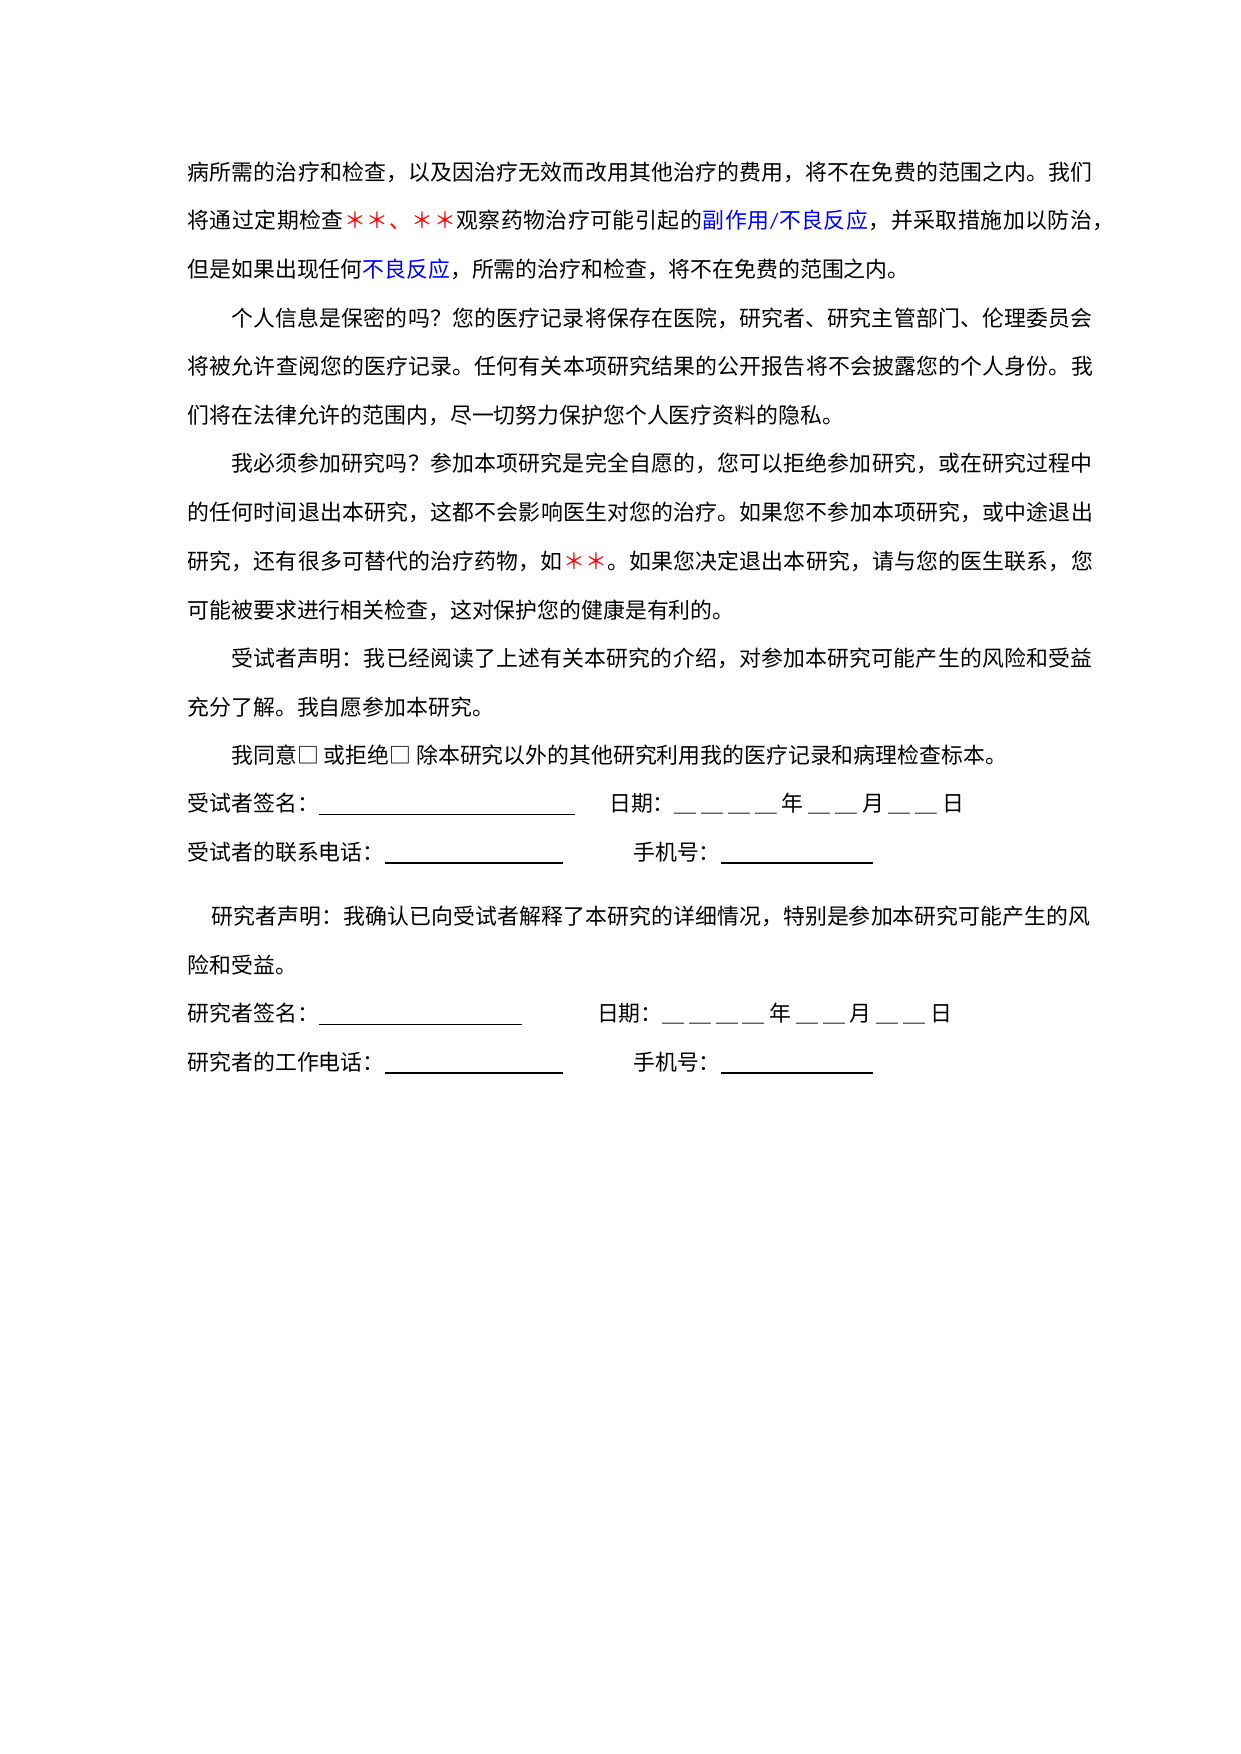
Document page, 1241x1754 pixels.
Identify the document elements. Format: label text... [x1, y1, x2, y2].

text 我必须参加研究吗？参加本项研究是完全自愿的，您可以拒绝参加研究，或在研究过程中的任何时间退出本研究，这都不会影响医生对您的治疗。如果您不参加本项研究，或中途退出研究，还有很多可替代的治疗药物，如＊＊。如果您决定退出本研究，请与您的医生联系，您可能被要求进行相关检查，这对保护您的健康是有利的。 [187, 446, 1093, 625]
text 研究者声明：我确认已向受试者解释了本研究的详细情况，特别是参加本研究可能产生的风险和受益。 [187, 899, 1093, 980]
text 研究者的工作电话： 手机号： [187, 1044, 1093, 1077]
text 受试者签名： 日期：＿ ＿ ＿ ＿ 年 ＿ ＿ 月 ＿ ＿ 日 [187, 786, 1093, 818]
text 个人信息是保密的吗？您的医疗记录将保存在医院，研究者、研究主管部门、伦理委员会将被允许查阅您的医疗记录。任何有关本项研究结果的公开报告将不会披露您的个人身份。我们将在法律允许的范围内，尽一切努力保护您个人医疗资料的隐私。 [187, 300, 1093, 430]
text 受试者的联系电话： 手机号： [187, 834, 1093, 867]
text 受试者声明：我已经阅读了上述有关本研究的介绍，对参加本研究可能产生的风险和受益充分了解。我自愿参加本研究。 [187, 641, 1093, 722]
text 研究者签名： 日期：＿ ＿ ＿ ＿ 年 ＿ ＿ 月 ＿ ＿ 日 [187, 996, 1093, 1028]
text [187, 154, 1093, 284]
text 我同意□ 或拒绝□ 除本研究以外的其他研究利用我的医疗记录和病理检查标本。 [187, 738, 1093, 770]
